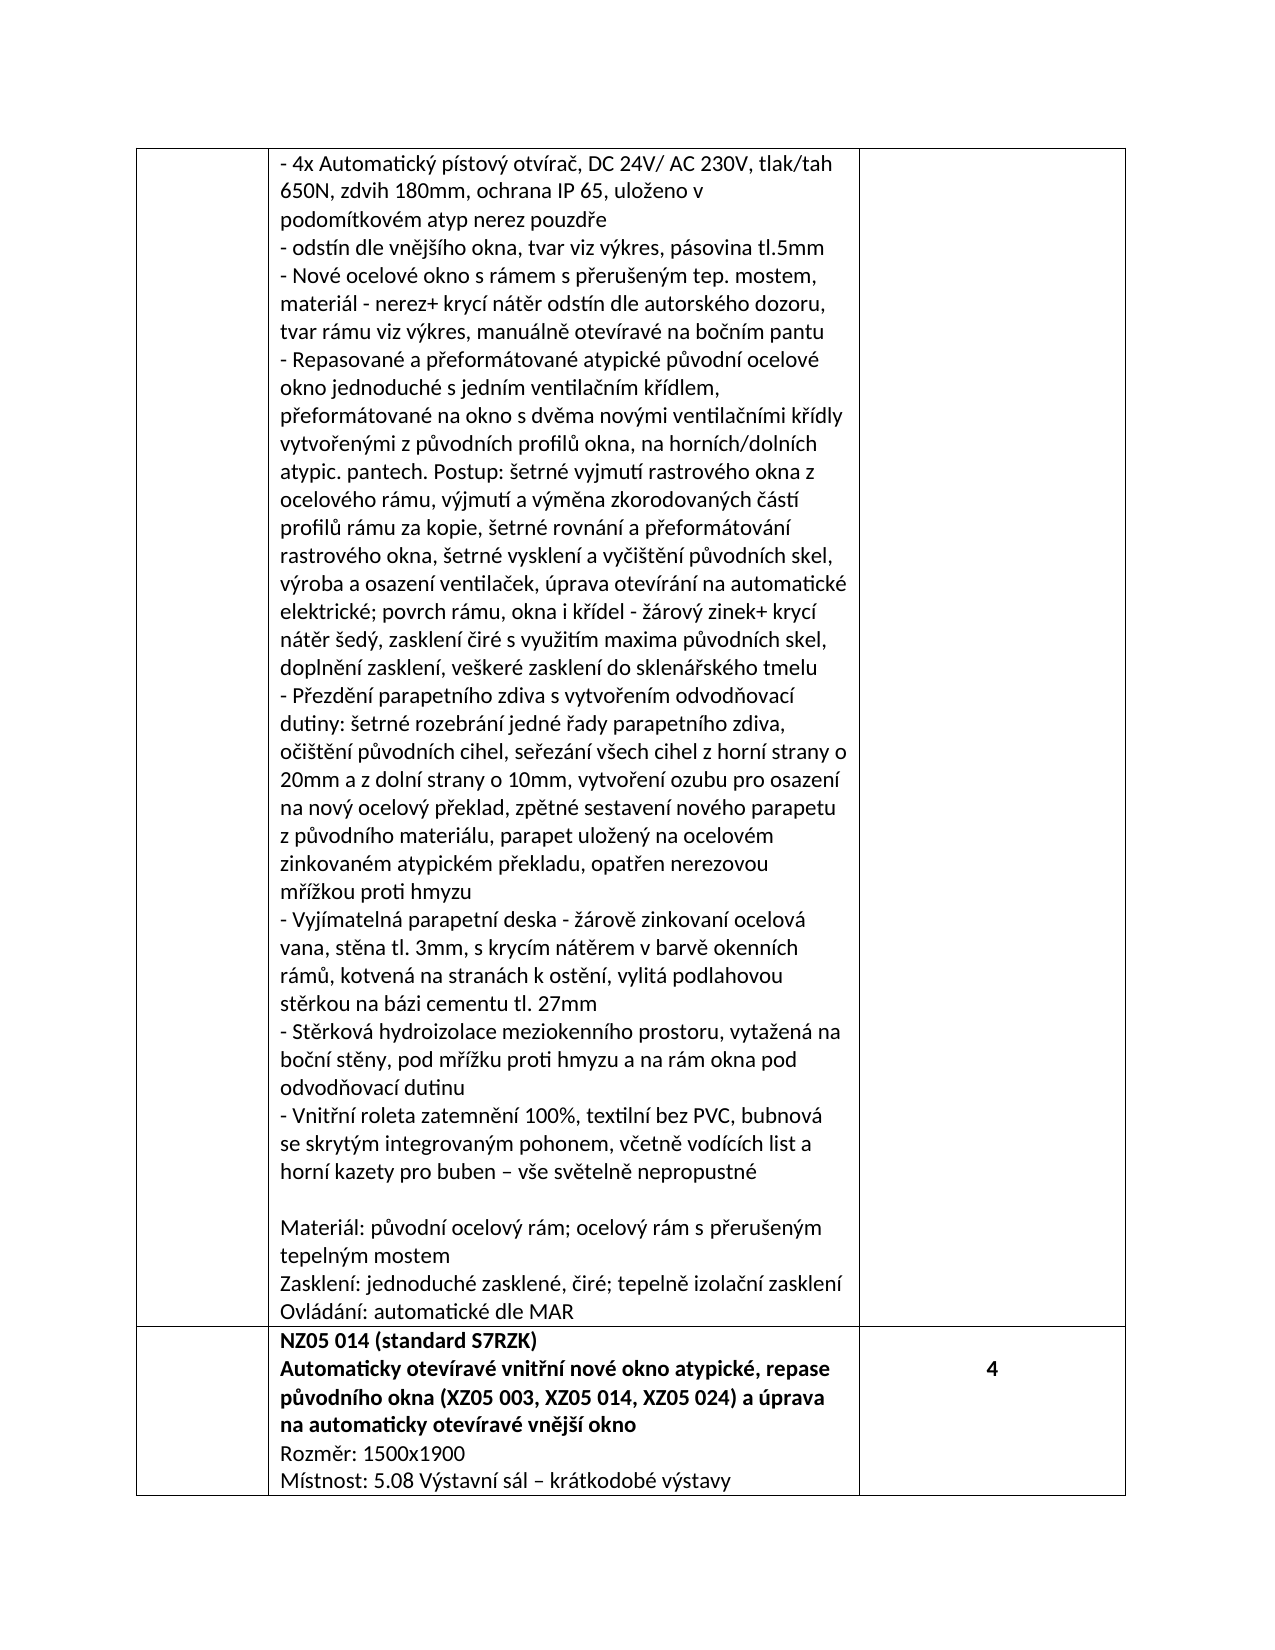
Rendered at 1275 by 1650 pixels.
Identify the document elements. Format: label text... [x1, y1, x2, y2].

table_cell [269, 1327, 859, 1495]
table_cell [137, 149, 268, 1326]
table_cell 3 [860, 149, 1125, 1326]
table_cell 4 [860, 1327, 1125, 1495]
table_cell [137, 1327, 268, 1495]
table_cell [269, 149, 859, 1326]
